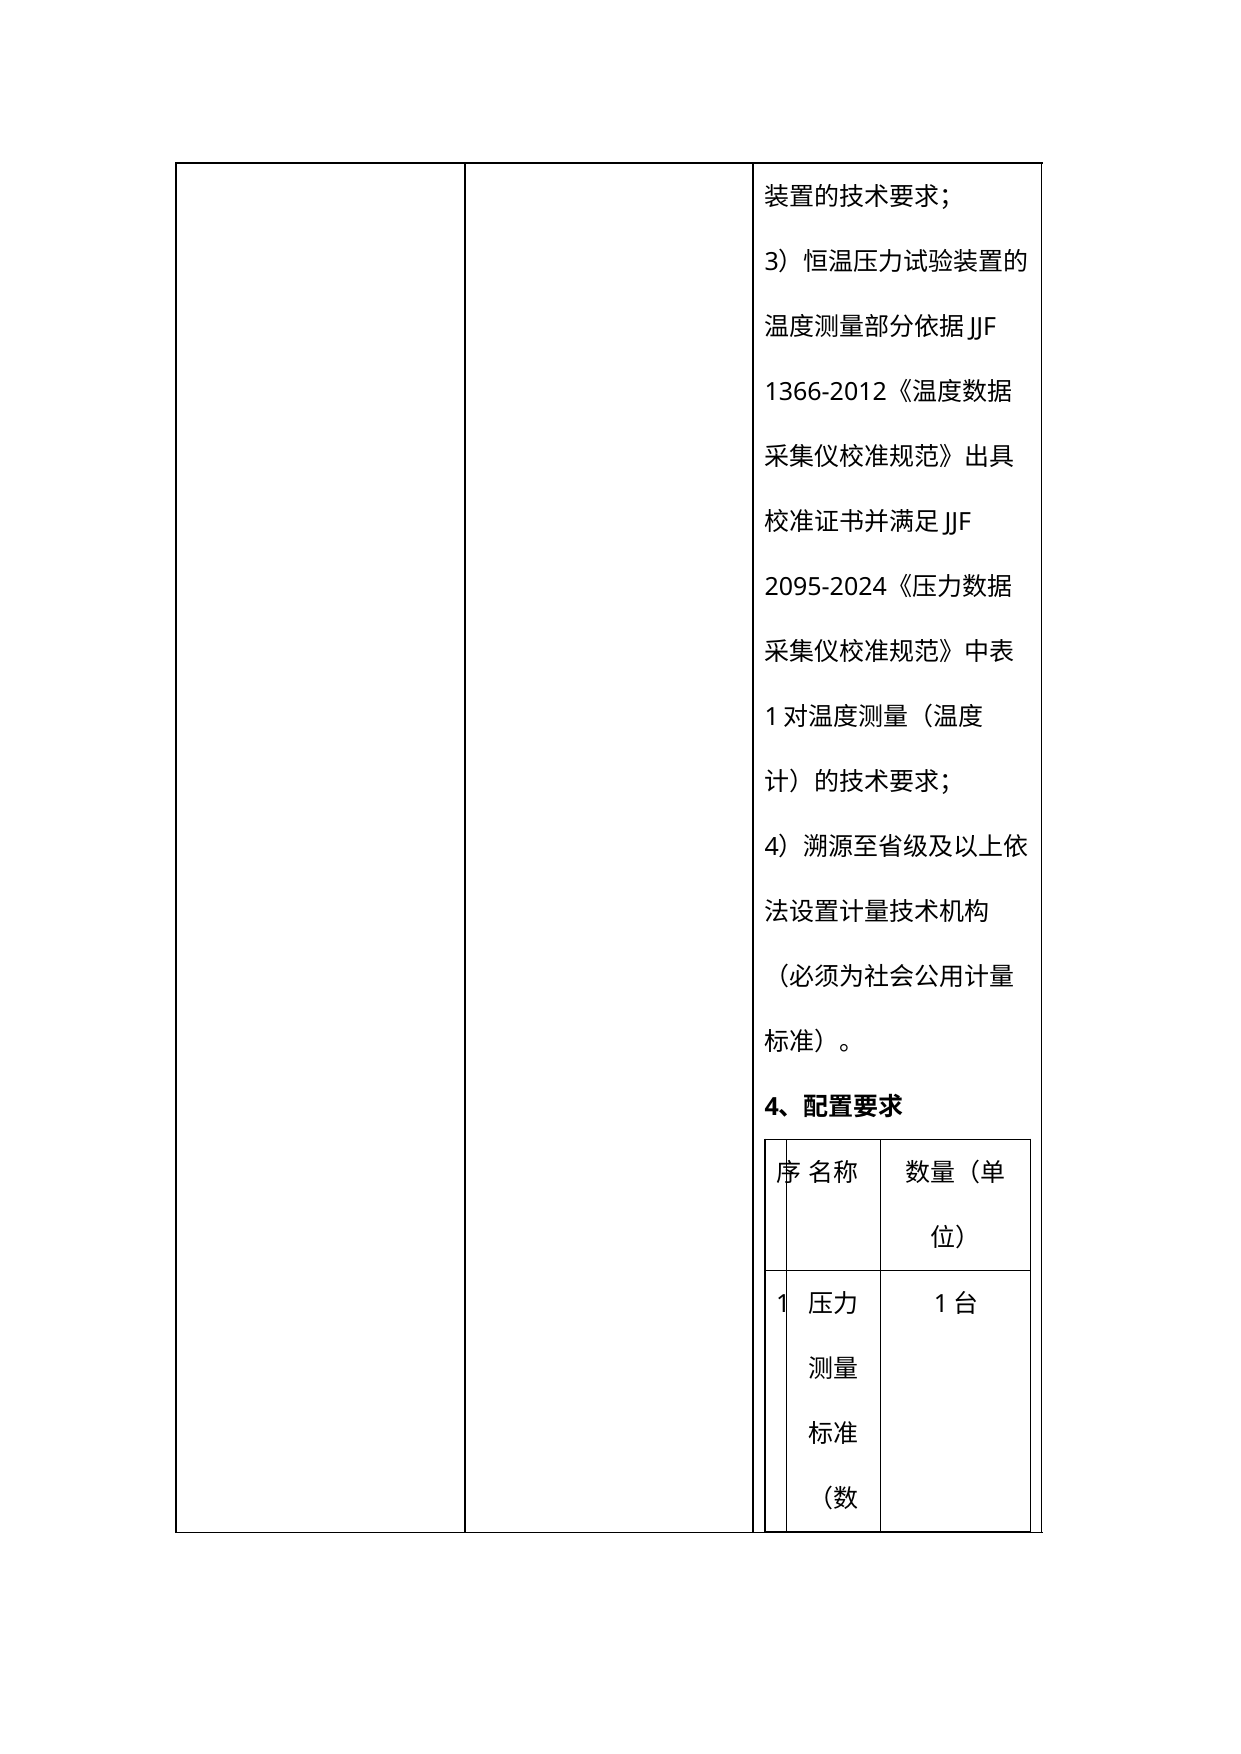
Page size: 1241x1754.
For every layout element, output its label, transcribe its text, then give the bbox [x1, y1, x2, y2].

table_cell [754, 164, 1041, 1532]
table_cell [466, 164, 752, 1532]
table_cell 1 [177, 164, 464, 1532]
